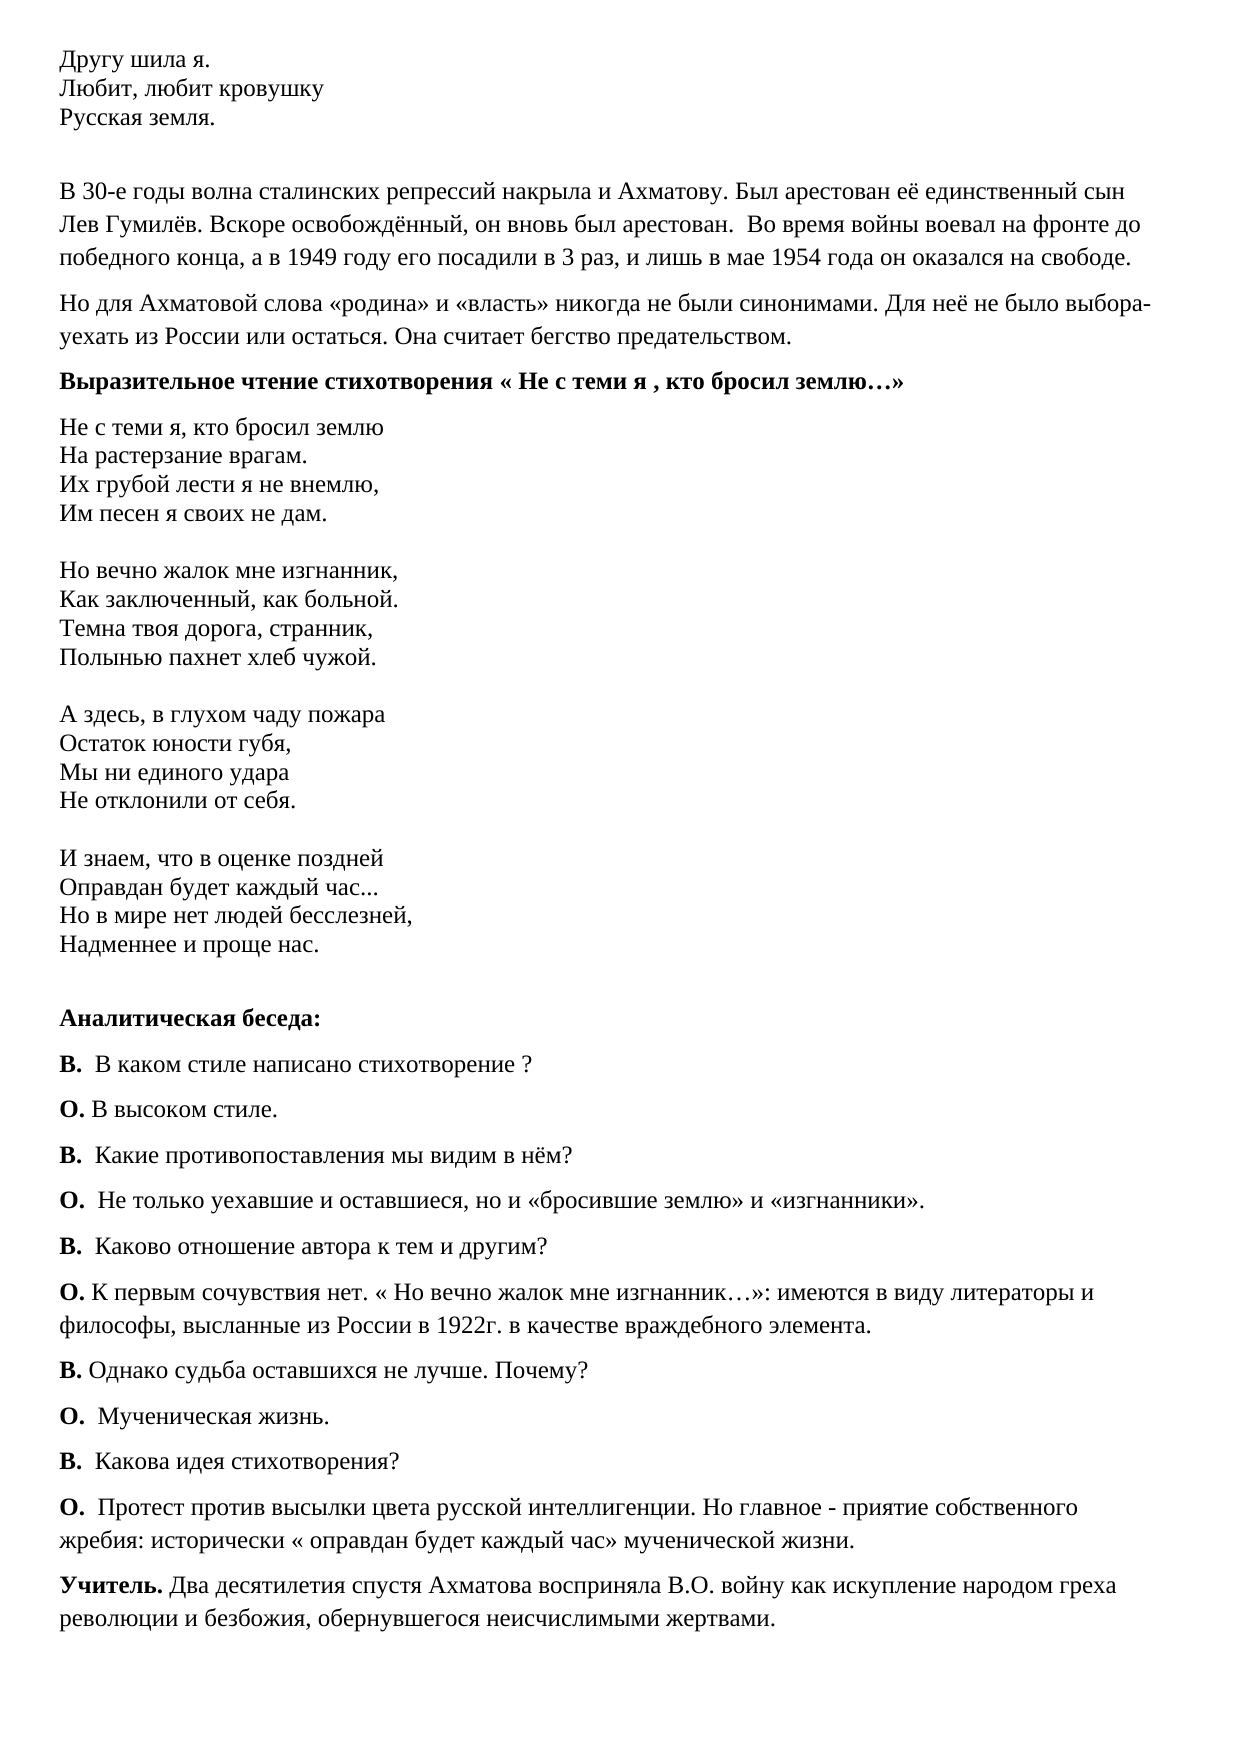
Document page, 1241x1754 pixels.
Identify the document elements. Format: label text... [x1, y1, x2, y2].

text И знаем, что в оценке поздней [59, 843, 1152, 872]
text Полынью пахнет хлеб чужой. [59, 642, 1152, 671]
text Их грубой лести я не внемлю, [59, 469, 1152, 498]
text Любит, любит кровушку [59, 73, 1152, 102]
text Не с теми я, кто бросил землю [59, 412, 1152, 441]
text В. Однако судьба оставшихся не лучше. Почему? [59, 1355, 1152, 1384]
text Русская земля. [59, 102, 1152, 131]
text Не отклонили от себя. [59, 786, 1152, 814]
text Но для Ахматовой слова «родина» и «власть» никогда не были синонимами. Для неё не было выбора- уехать из России или остаться. Она считает бегство предательством. [59, 288, 1152, 349]
text О. Мученическая жизнь. [59, 1401, 1152, 1429]
text Выразительное чтение стихотворения « Не с теми я , кто бросил землю…» [59, 366, 1152, 395]
text Надменнее и проще нас. [59, 929, 1152, 958]
text Мы ни единого удара [59, 757, 1152, 786]
text Как заключенный, как больной. [59, 584, 1152, 613]
text Темна твоя дорога, странник, [59, 613, 1152, 642]
text Аналитическая беседа: [59, 1003, 1152, 1032]
text О. Протест против высылки цвета русской интеллигенции. Но главное - приятие собственного жребия: исторически « оправдан будет каждый час» мученической жизни. [59, 1492, 1152, 1553]
text О. Не только уехавшие и оставшиеся, но и «бросившие землю» и «изгнанники». [59, 1186, 1152, 1214]
text В 30-е годы волна сталинских репрессий накрыла и Ахматову. Был арестован её единственный сын Лев Гумилёв. Вскоре освобождённый, он вновь был арестован. Во время войны воевал на фронте до победного конца, а в 1949 году его посадили в 3 раз, и лишь в мае 1954 года он оказался на свободе. [59, 176, 1152, 271]
text А здесь, в глухом чаду пожара [59, 699, 1152, 728]
text В. Каково отношение автора к тем и другим? [59, 1231, 1152, 1260]
text Оправдан будет каждый час... [59, 872, 1152, 901]
text Но вечно жалок мне изгнанник, [59, 556, 1152, 584]
text В. Какова идея стихотворения? [59, 1446, 1152, 1475]
text На растерзание врагам. [59, 441, 1152, 469]
text Остаток юности губя, [59, 728, 1152, 757]
text Но в мире нет людей бесслезней, [59, 901, 1152, 929]
text Другу шила я. [59, 44, 1152, 73]
text Им песен я своих не дам. [59, 498, 1152, 527]
text В. Какие противопоставления мы видим в нём? [59, 1140, 1152, 1169]
text О. В высоком стиле. [59, 1094, 1152, 1123]
text В. В каком стиле написано стихотворение ? [59, 1049, 1152, 1078]
text Учитель. Два десятилетия спустя Ахматова восприняла В.О. войну как искупление народом греха революции и безбожия, обернувшегося неисчислимыми жертвами. [59, 1570, 1152, 1632]
text О. К первым сочувствия нет. « Но вечно жалок мне изгнанник…»: имеются в виду литераторы и философы, высланные из России в 1922г. в качестве враждебного элемента. [59, 1277, 1152, 1338]
